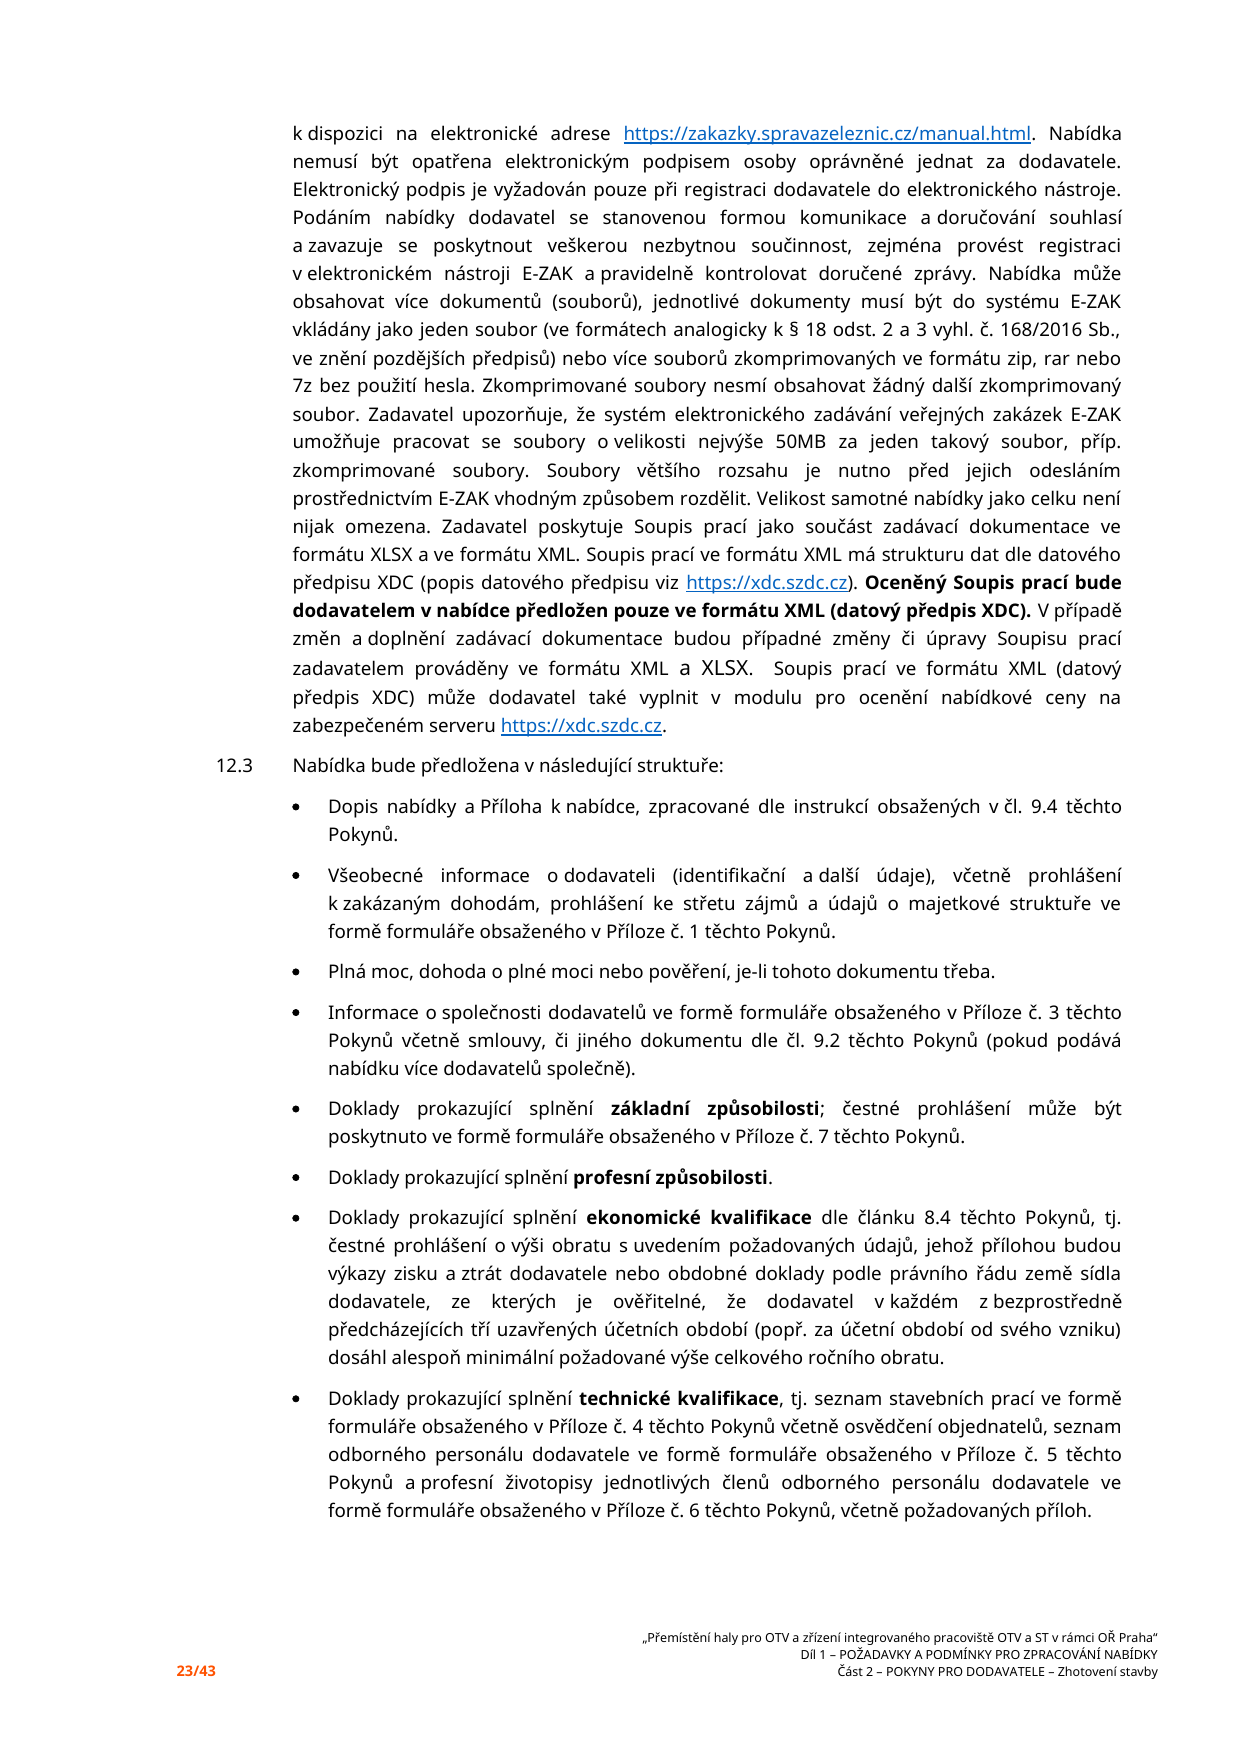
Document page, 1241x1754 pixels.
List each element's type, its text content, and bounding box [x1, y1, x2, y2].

text Informace o společnosti dodavatelů ve formě formuláře obsaženého v Příloze č. 3 těchto Pokynů včetně smlouvy, či jiného dokumentu dle čl. 9.2 těchto Pokynů (pokud podává nabídku více dodavatelů společně). [292, 999, 1122, 1081]
text Doklady prokazující splnění ekonomické kvalifikace dle článku 8.4 těchto Pokynů, tj. čestné prohlášení o výši obratu s uvedením požadovaných údajů, jehož přílohou budou výkazy zisku a ztrát dodavatele nebo obdobné doklady podle právního řádu země sídla dodavatele, ze kterých je ověřitelné, že dodavatel v každém z bezprostředně předcházejících tří uzavřených účetních období (popř. za účetní období od svého vzniku) dosáhl alespoň minimální požadované výše celkového ročního obratu. [292, 1204, 1122, 1370]
text Doklady prokazující splnění základní způsobilosti; čestné prohlášení může být poskytnuto ve formě formuláře obsaženého v Příloze č. 7 těchto Pokynů. [292, 1096, 1122, 1149]
text Dopis nabídky a Příloha k nabídce, zpracované dle instrukcí obsažených v čl. 9.4 těchto Pokynů. [292, 793, 1122, 847]
text Doklady prokazující splnění technické kvalifikace, tj. seznam stavebních prací ve formě formuláře obsaženého v Příloze č. 4 těchto Pokynů včetně osvědčení objednatelů, seznam odborného personálu dodavatele ve formě formuláře obsaženého v Příloze č. 5 těchto Pokynů a profesní životopisy jednotlivých členů odborného personálu dodavatele ve formě formuláře obsaženého v Příloze č. 6 těchto Pokynů, včetně požadovaných příloh. [292, 1385, 1122, 1523]
text Všeobecné informace o dodavateli (identifikační a další údaje), včetně prohlášení k zakázaným dohodám, prohlášení ke střetu zájmů a údajů o majetkové struktuře ve formě formuláře obsaženého v Příloze č. 1 těchto Pokynů. [292, 862, 1122, 943]
text Plná moc, dohoda o plné moci nebo pověření, je-li tohoto dokumentu třeba. [292, 958, 1122, 984]
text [216, 121, 1122, 738]
text Doklady prokazující splnění profesní způsobilosti. [292, 1164, 1122, 1189]
text Nabídka bude předložena v následující struktuře: [216, 753, 1122, 778]
